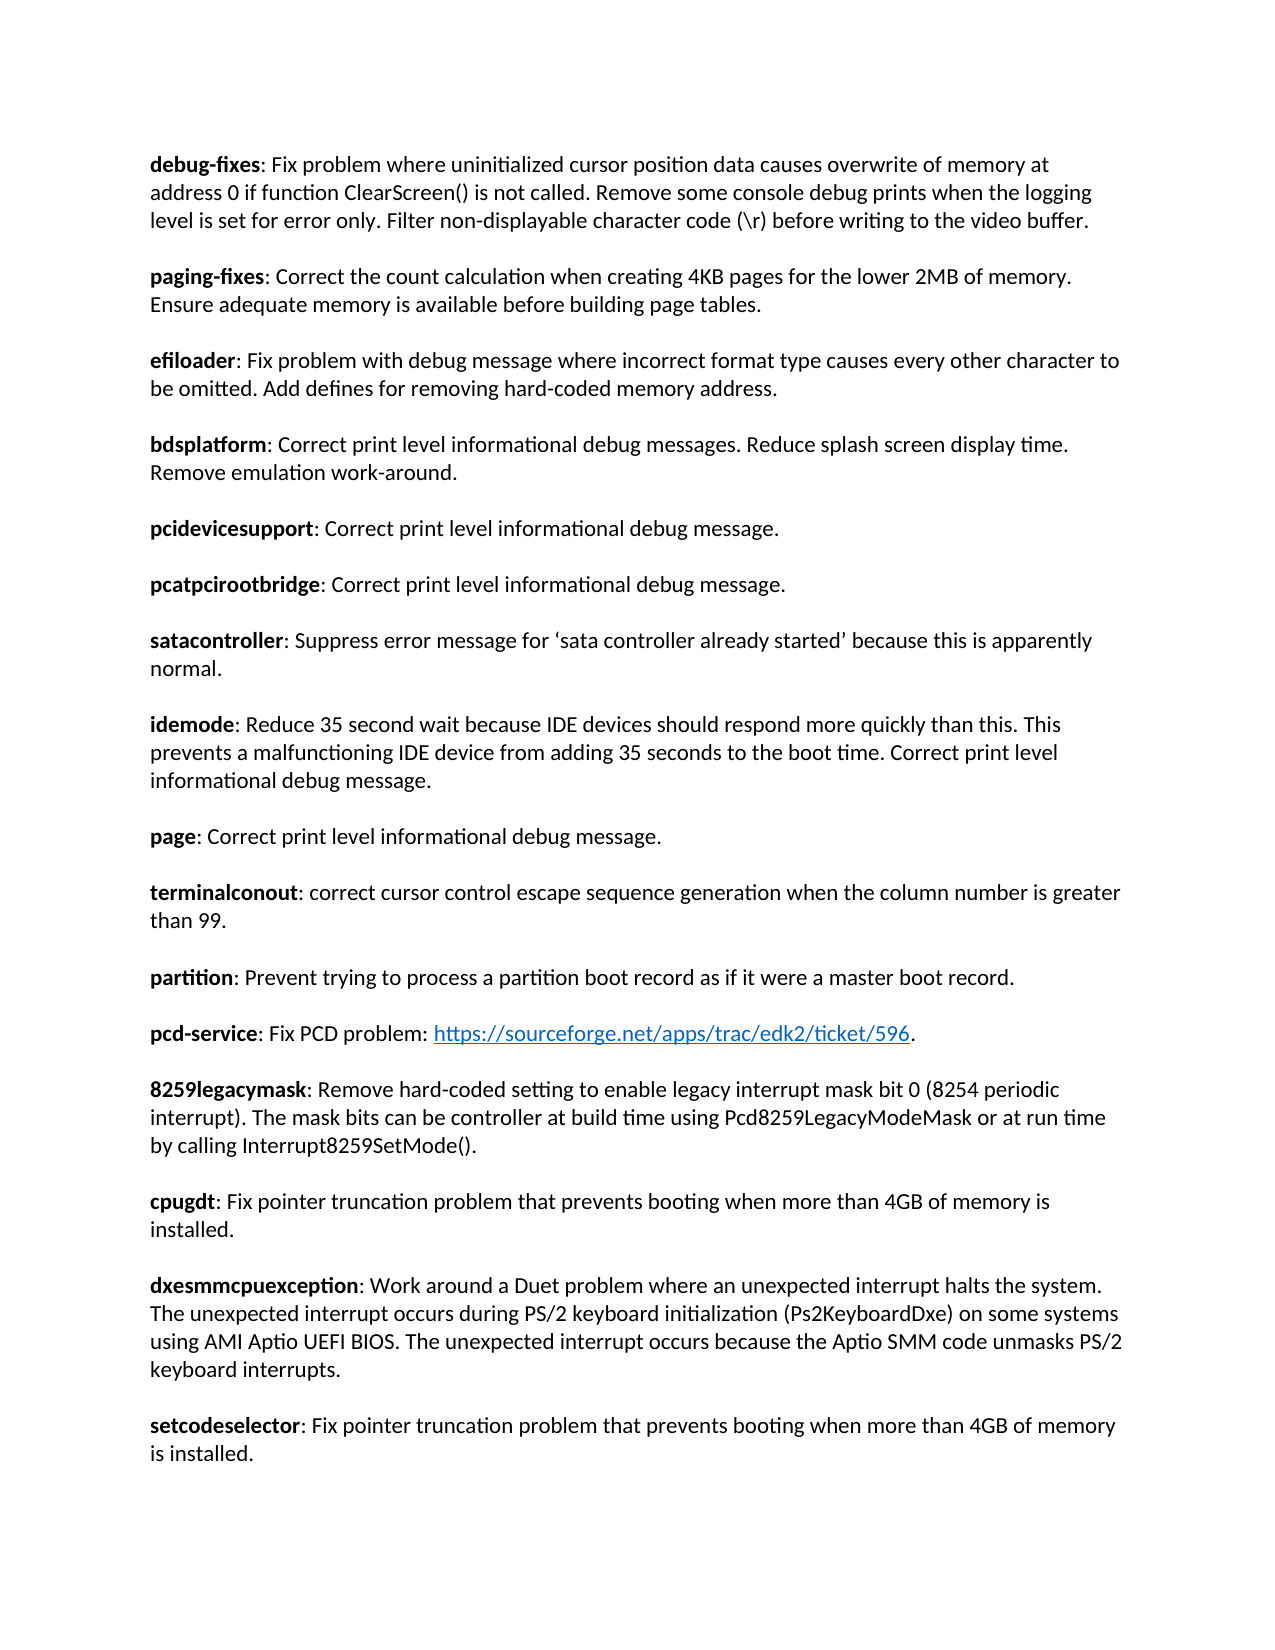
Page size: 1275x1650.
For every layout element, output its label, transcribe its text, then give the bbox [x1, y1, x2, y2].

text 8259legacymask: Remove hard-coded setting to enable legacy interrupt mask bit 0 (8254 periodic interrupt). The mask bits can be controller at build time using Pcd8259LegacyModeMask or at run time by calling Interrupt8259SetMode(). [150, 1075, 1125, 1159]
text setcodeselector: Fix pointer truncation problem that prevents booting when more than 4GB of memory is installed. [150, 1411, 1125, 1467]
text bdsplatform: Correct print level informational debug messages. Reduce splash screen display time. Remove emulation work-around. [150, 430, 1125, 486]
text page: Correct print level informational debug message. [150, 822, 1125, 851]
text pcidevicesupport: Correct print level informational debug message. [150, 514, 1125, 542]
text pcd-service: Fix PCD problem: https://sourceforge.net/apps/trac/edk2/ticket/596. [150, 1019, 1125, 1047]
text satacontroller: Suppress error message for ‘sata controller already started’ because this is apparently normal. [150, 626, 1125, 682]
text terminalconout: correct cursor control escape sequence generation when the column number is greater than 99. [150, 878, 1125, 934]
text cpugdt: Fix pointer truncation problem that prevents booting when more than 4GB of memory is installed. [150, 1187, 1125, 1243]
text pcatpcirootbridge: Correct print level informational debug message. [150, 570, 1125, 598]
text debug-fixes: Fix problem where uninitialized cursor position data causes overwrite of memory at address 0 if function ClearScreen() is not called. Remove some console debug prints when the logging level is set for error only. Filter non-displayable character code (\r) before writing to the video buffer. [150, 150, 1125, 234]
text efiloader: Fix problem with debug message where incorrect format type causes every other character to be omitted. Add defines for removing hard-coded memory address. [150, 346, 1125, 402]
text idemode: Reduce 35 second wait because IDE devices should respond more quickly than this. This prevents a malfunctioning IDE device from adding 35 seconds to the boot time. Correct print level informational debug message. [150, 710, 1125, 794]
text partition: Prevent trying to process a partition boot record as if it were a master boot record. [150, 963, 1125, 991]
text paging-fixes: Correct the count calculation when creating 4KB pages for the lower 2MB of memory. Ensure adequate memory is available before building page tables. [150, 262, 1125, 318]
text dxesmmcpuexception: Work around a Duet problem where an unexpected interrupt halts the system. The unexpected interrupt occurs during PS/2 keyboard initialization (Ps2KeyboardDxe) on some systems using AMI Aptio UEFI BIOS. The unexpected interrupt occurs because the Aptio SMM code unmasks PS/2 keyboard interrupts. [150, 1271, 1125, 1383]
